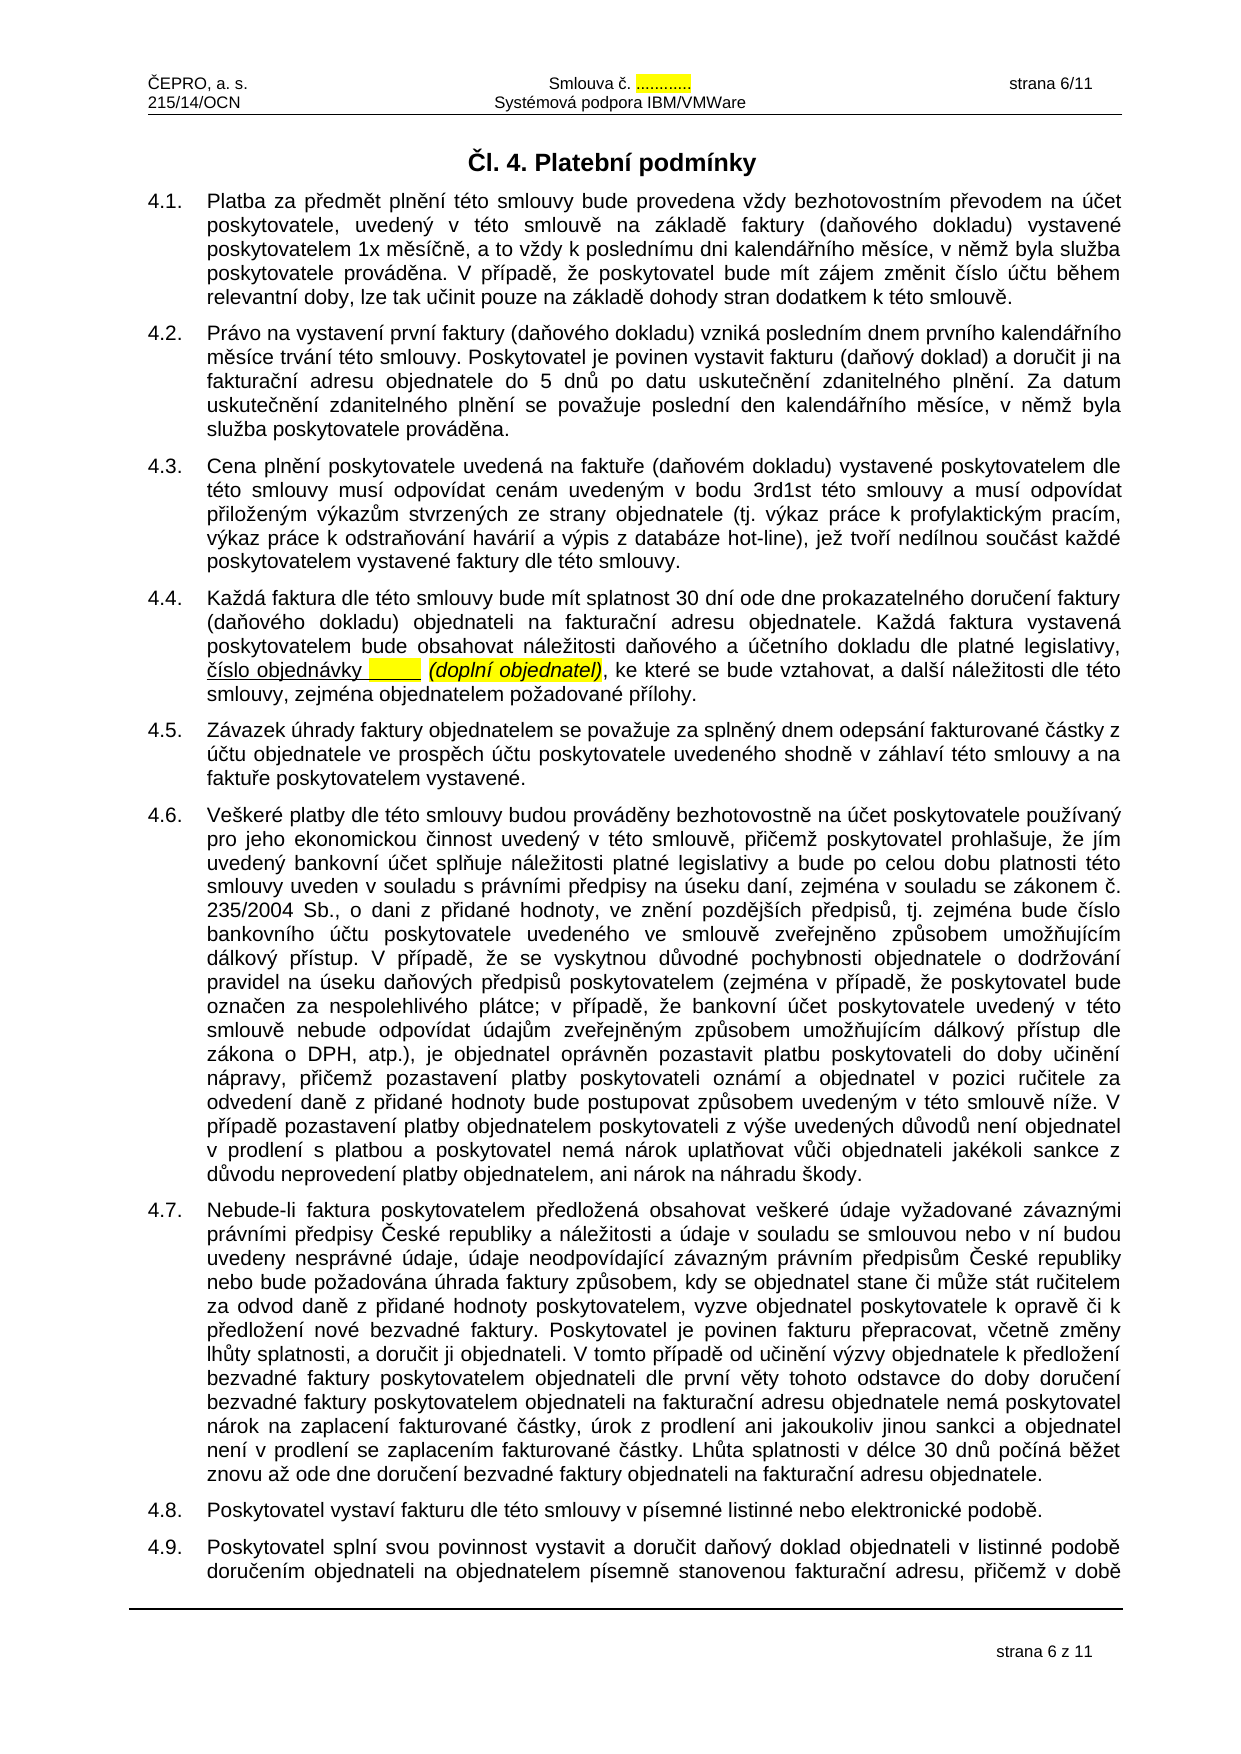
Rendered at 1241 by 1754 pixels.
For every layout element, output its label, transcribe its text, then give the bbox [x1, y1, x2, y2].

text Právo na vystavení první faktury (daňového dokladu) vzniká posledním dnem prvního kalendářního měsíce trvání této smlouvy. Poskytovatel je povinen vystavit fakturu (daňový doklad) a doručit ji na fakturační adresu objednatele do 5 dnů po datu uskutečnění zdanitelného plnění. Za datum uskutečnění zdanitelného plnění se považuje poslední den kalendářního měsíce, v němž byla služba poskytovatele prováděna. [148, 321, 1122, 441]
text Každá faktura dle této smlouvy bude mít splatnost 30 dní ode dne prokazatelného doručení faktury (daňového dokladu) objednateli na fakturační adresu objednatele. Každá faktura vystavená poskytovatelem bude obsahovat náležitosti daňového a účetního dokladu dle platné legislativy, číslo objednávky (doplní objednatel), ke které se bude vztahovat, a další náležitosti dle této smlouvy, zejména objednatelem požadované přílohy. [148, 586, 1122, 706]
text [148, 1535, 1122, 1583]
text Nebude-li faktura poskytovatelem předložená obsahovat veškeré údaje vyžadované závaznými právními předpisy České republiky a náležitosti a údaje v souladu se smlouvou nebo v ní budou uvedeny nesprávné údaje, údaje neodpovídající závazným právním předpisům České republiky nebo bude požadována úhrada faktury způsobem, kdy se objednatel stane či může stát ručitelem za odvod daně z přidané hodnoty poskytovatelem, vyzve objednatel poskytovatele k opravě či k předložení nové bezvadné faktury. Poskytovatel je povinen fakturu přepracovat, včetně změny lhůty splatnosti, a doručit ji objednateli. V tomto případě od učinění výzvy objednatele k předložení bezvadné faktury poskytovatelem objednateli dle první věty tohoto odstavce do doby doručení bezvadné faktury poskytovatelem objednateli na fakturační adresu objednatele nemá poskytovatel nárok na zaplacení fakturované částky, úrok z prodlení ani jakoukoliv jinou sankci a objednatel není v prodlení se zaplacením fakturované částky. Lhůta splatnosti v délce 30 dnů počíná běžet znovu až ode dne doručení bezvadné faktury objednateli na fakturační adresu objednatele. [148, 1198, 1122, 1486]
text Poskytovatel vystaví fakturu dle této smlouvy v písemné listinné nebo elektronické podobě. [148, 1498, 1122, 1522]
text Platba za předmět plnění této smlouvy bude provedena vždy bezhotovostním převodem na účet poskytovatele, uvedený v této smlouvě na základě faktury (daňového dokladu) vystavené poskytovatelem 1x měsíčně, a to vždy k poslednímu dni kalendářního měsíce, v němž byla služba poskytovatele prováděna. V případě, že poskytovatel bude mít zájem změnit číslo účtu během relevantní doby, lze tak učinit pouze na základě dohody stran dodatkem k této smlouvě. [148, 189, 1122, 309]
text Platební podmínky [102, 148, 1122, 176]
text Cena plnění poskytovatele uvedená na faktuře (daňovém dokladu) vystavené poskytovatelem dle této smlouvy musí odpovídat cenám uvedeným v bodu 3.1 této smlouvy a musí odpovídat přiloženým výkazům stvrzených ze strany objednatele (tj. výkaz práce k profylaktickým pracím, výkaz práce k odstraňování havárií a výpis z databáze hot-line), jež tvoří nedílnou součást každé poskytovatelem vystavené faktury dle této smlouvy. [148, 453, 1122, 573]
text Závazek úhrady faktury objednatelem se považuje za splněný dnem odepsání fakturované částky z účtu objednatele ve prospěch účtu poskytovatele uvedeného shodně v záhlaví této smlouvy a na faktuře poskytovatelem vystavené. [148, 718, 1122, 790]
text Veškeré platby dle této smlouvy budou prováděny bezhotovostně na účet poskytovatele používaný pro jeho ekonomickou činnost uvedený v této smlouvě, přičemž poskytovatel prohlašuje, že jím uvedený bankovní účet splňuje náležitosti platné legislativy a bude po celou dobu platnosti této smlouvy uveden v souladu s právními předpisy na úseku daní, zejména v souladu se zákonem č. 235/2004 Sb., o dani z přidané hodnoty, ve znění pozdějších předpisů, tj. zejména bude číslo bankovního účtu poskytovatele uvedeného ve smlouvě zveřejněno způsobem umožňujícím dálkový přístup. V případě, že se vyskytnou důvodné pochybnosti objednatele o dodržování pravidel na úseku daňových předpisů poskytovatelem (zejména v případě, že poskytovatel bude označen za nespolehlivého plátce; v případě, že bankovní účet poskytovatele uvedený v této smlouvě nebude odpovídat údajům zveřejněným způsobem umožňujícím dálkový přístup dle zákona o DPH, atp.), je objednatel oprávněn pozastavit platbu poskytovateli do doby učinění nápravy, přičemž pozastavení platby poskytovateli oznámí a objednatel v pozici ručitele za odvedení daně z přidané hodnoty bude postupovat způsobem uvedeným v této smlouvě níže. V případě pozastavení platby objednatelem poskytovateli z výše uvedených důvodů není objednatel v prodlení s platbou a poskytovatel nemá nárok uplatňovat vůči objednateli jakékoli sankce z důvodu neprovedení platby objednatelem, ani nárok na náhradu škody. [148, 802, 1122, 1186]
